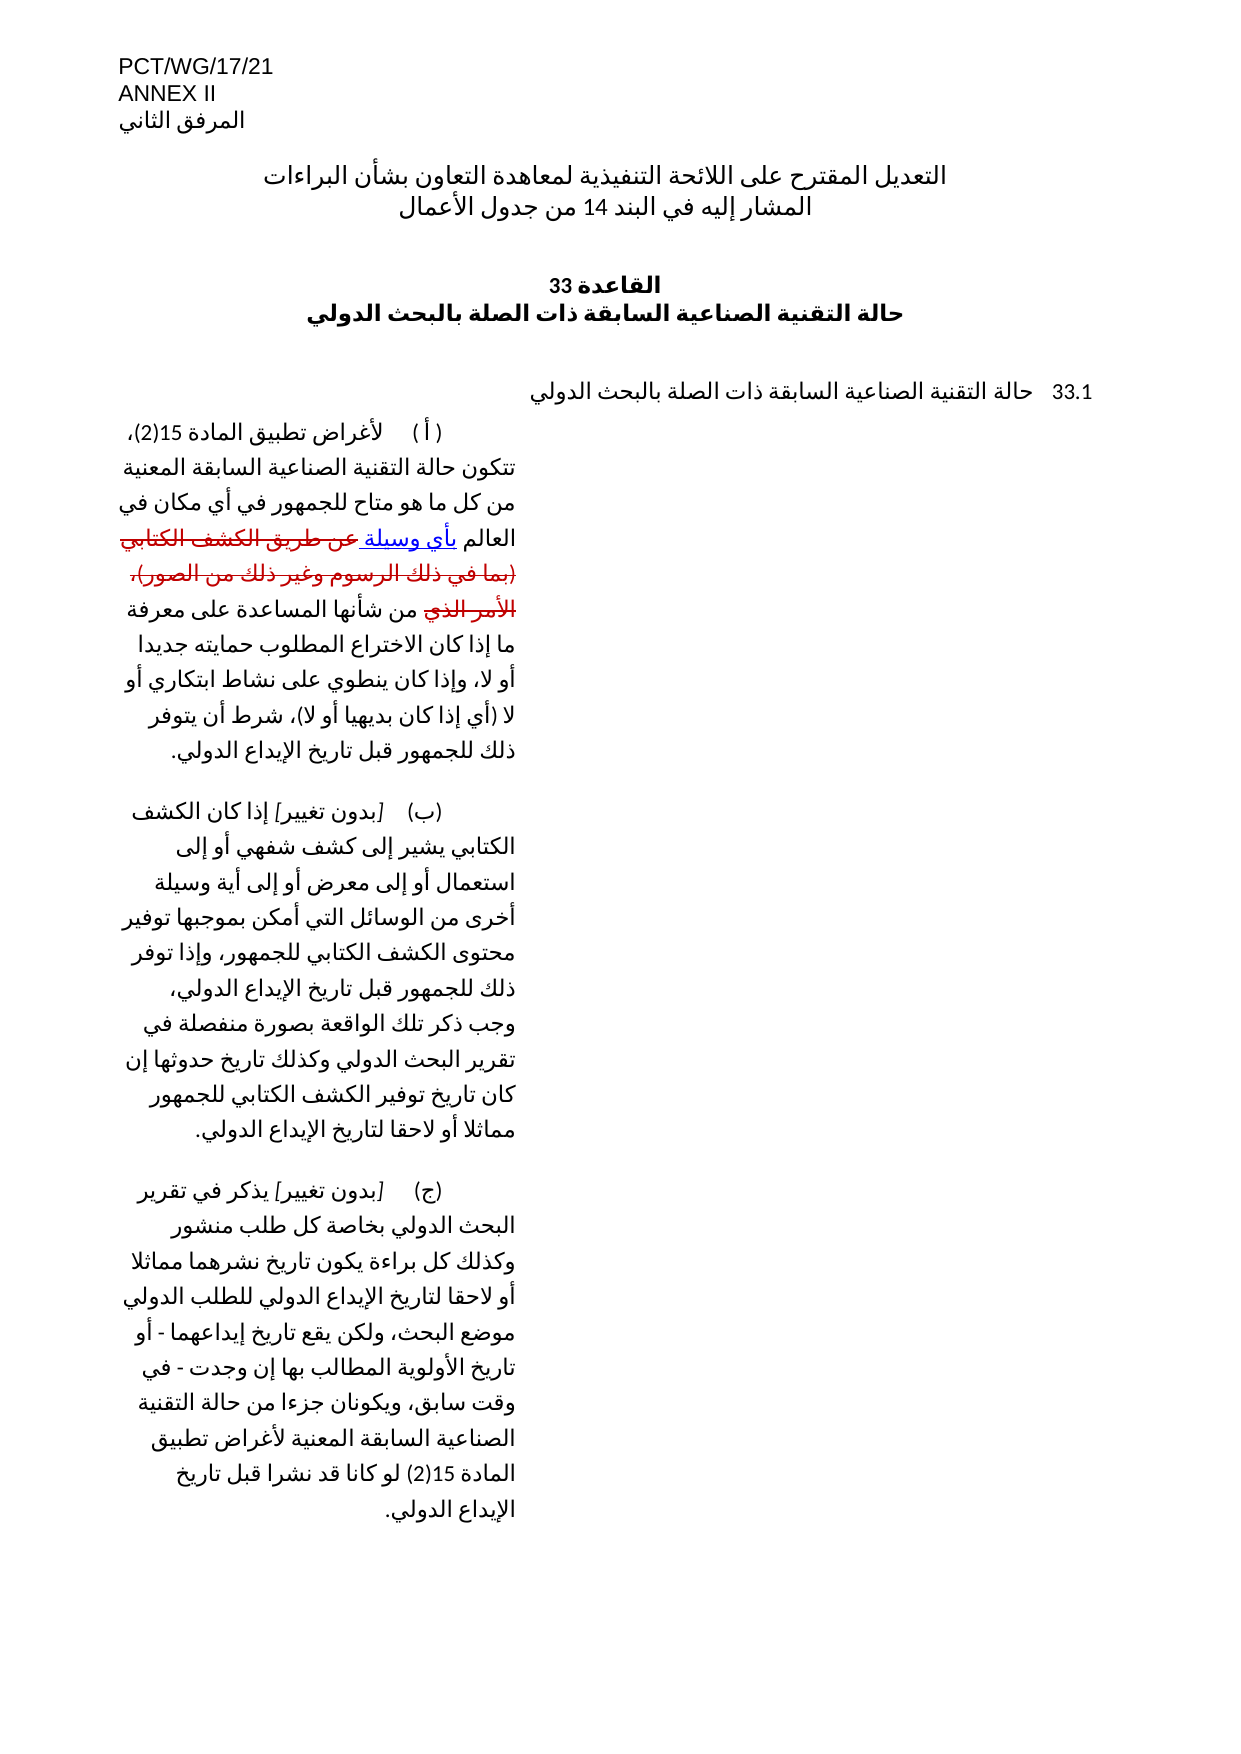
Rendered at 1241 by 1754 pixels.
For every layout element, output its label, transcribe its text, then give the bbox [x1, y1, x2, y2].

text المشار إليه في البند 14 من جدول الأعمال [118, 191, 1092, 221]
text (ب) [بدون تغيير] إذا كان الكشف الكتابي يشير إلى كشف شفهي أو إلى استعمال أو إلى معرض أو إلى أية وسيلة أخرى من الوسائل التي أمكن بموجبها توفير محتوى الكشف الكتابي للجمهور، وإذا توفر ذلك للجمهور قبل تاريخ الإيداع الدولي، وجب ذكر تلك الواقعة بصورة منفصلة في تقرير البحث الدولي وكذلك تاريخ حدوثها إن كان تاريخ توفير الكشف الكتابي للجمهور مماثلا أو لاحقا لتاريخ الإيداع الدولي. [118, 791, 516, 1145]
subtitle 33.1 حالة التقنية الصناعية السابقة ذات الصلة بالبحث الدولي [118, 377, 1092, 405]
subtitle القاعدة 33 حالة التقنية الصناعية السابقة ذات الصلة بالبحث الدولي [118, 271, 1092, 327]
text (ج) [بدون تغيير] يذكر في تقرير البحث الدولي بخاصة كل طلب منشور وكذلك كل براءة يكون تاريخ نشرهما مماثلا أو لاحقا لتاريخ الإيداع الدولي للطلب الدولي موضع البحث، ولكن يقع تاريخ إيداعهما - أو تاريخ الأولوية المطالب بها إن وجدت - في وقت سابق، ويكونان جزءا من حالة التقنية الصناعية السابقة المعنية لأغراض تطبيق المادة 15(2) لو كانا قد نشرا قبل تاريخ الإيداع الدولي. [118, 1170, 516, 1524]
text التعديل المقترح على اللائحة التنفيذية لمعاهدة التعاون بشأن البراءات [118, 160, 1092, 191]
text ( أ ) لأغراض تطبيق المادة 15(2)، تتكون حالة التقنية الصناعية السابقة المعنية من كل ما هو متاح للجمهور في أي مكان في العالم بأي وسيلة عن طريق الكشف الكتابي (بما في ذلك الرسوم وغير ذلك من الصور)، الأمر الذي من شأنها المساعدة على معرفة ما إذا كان الاختراع المطلوب حمايته جديدا أو لا، وإذا كان ينطوي على نشاط ابتكاري أو لا (أي إذا كان بديهيا أو لا)، شرط أن يتوفر ذلك للجمهور قبل تاريخ الإيداع الدولي. [118, 412, 516, 766]
